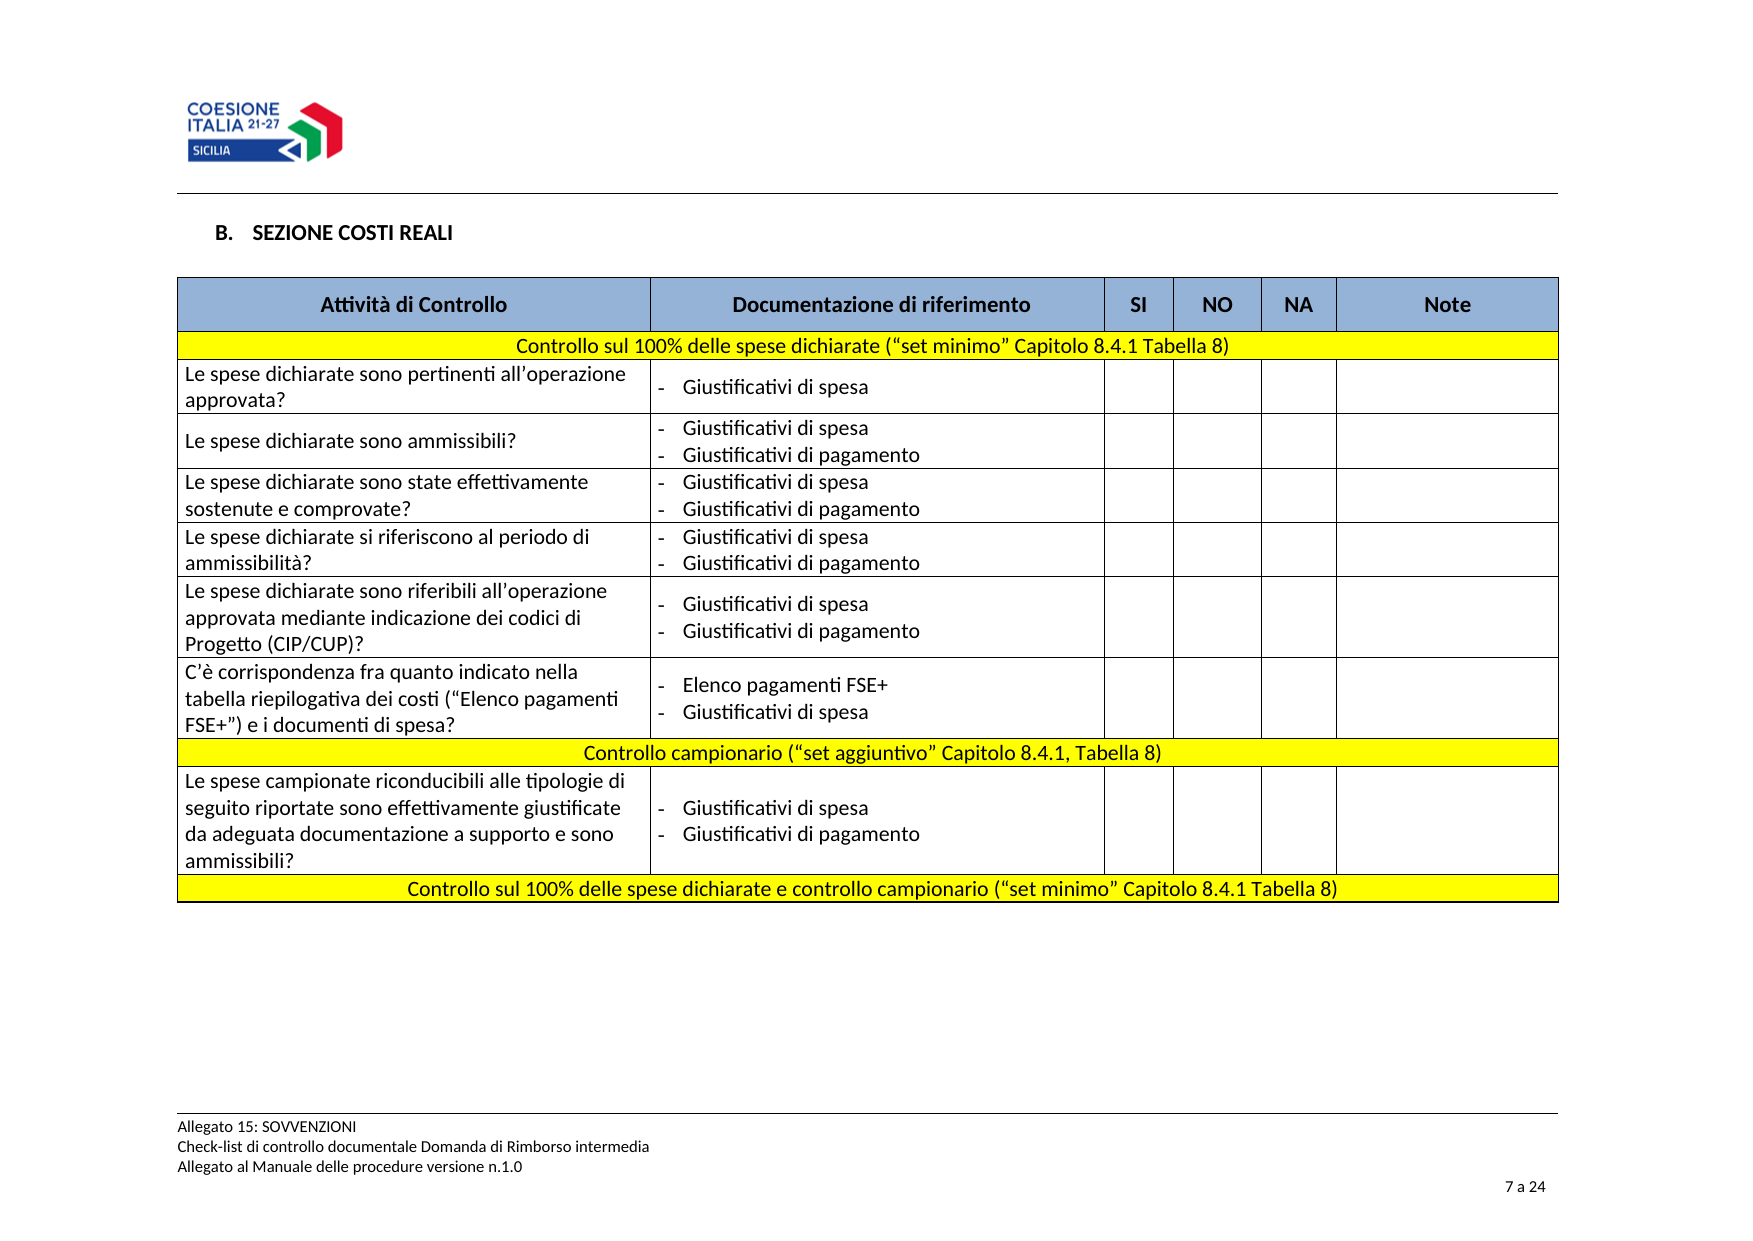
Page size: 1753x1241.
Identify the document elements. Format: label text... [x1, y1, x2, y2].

table_header NA [1262, 278, 1336, 331]
table_cell [1174, 469, 1261, 522]
picture [177, 73, 382, 192]
table_header Documentazione di riferimento [651, 278, 1104, 331]
table_cell [1262, 658, 1336, 738]
table_cell [1262, 523, 1336, 576]
table_cell [1174, 577, 1261, 657]
table_cell [1262, 767, 1336, 874]
table_cell [1105, 414, 1173, 467]
table_cell [1174, 414, 1261, 467]
table_cell Giustificativi di spesa Giustificativi di pagamento [651, 523, 1104, 576]
table_cell C’è corrispondenza fra quanto indicato nella tabella riepilogativa dei costi (“Elenco pagamenti FSE+”) e i documenti di spesa? [178, 658, 650, 738]
table_cell [1337, 360, 1558, 413]
table_cell [1174, 767, 1261, 874]
table_cell Giustificativi di spesa Giustificativi di pagamento [651, 767, 1104, 874]
table_cell [1337, 577, 1558, 657]
table_cell [1337, 767, 1558, 874]
table_cell [1105, 658, 1173, 738]
table_cell [1337, 414, 1558, 467]
table_cell Controllo campionario (“set aggiuntivo” Capitolo 8.4.1, Tabella 8) [178, 739, 1558, 766]
table_cell [1105, 523, 1173, 576]
table_cell Giustificativi di spesa Giustificativi di pagamento [651, 414, 1104, 467]
table_cell [1262, 577, 1336, 657]
table_cell [1105, 767, 1173, 874]
table_cell [1174, 523, 1261, 576]
table_cell [1105, 360, 1173, 413]
table_cell [1337, 658, 1558, 738]
table_header Note [1337, 278, 1558, 331]
table_cell [1174, 360, 1261, 413]
list SEZIONE COSTI REALI [215, 218, 1558, 246]
table_cell [1262, 360, 1336, 413]
table_header NO [1174, 278, 1261, 331]
table_header Attività di Controllo [178, 278, 650, 331]
table_cell Giustificativi di spesa [651, 360, 1104, 413]
table_cell Giustificativi di spesa Giustificativi di pagamento [651, 469, 1104, 522]
table_cell Le spese dichiarate sono ammissibili? [178, 414, 650, 467]
table_cell [1105, 577, 1173, 657]
table_cell Elenco pagamenti FSE+ Giustificativi di spesa [651, 658, 1104, 738]
table_cell [1174, 658, 1261, 738]
table_cell Controllo sul 100% delle spese dichiarate (“set minimo” Capitolo 8.4.1 Tabella 8) [178, 332, 1558, 359]
table_cell [1105, 469, 1173, 522]
table_cell Le spese dichiarate sono state effettivamente sostenute e comprovate? [178, 469, 650, 522]
table_cell Le spese dichiarate sono pertinenti all’operazione approvata? [178, 360, 650, 413]
table_cell Giustificativi di spesa Giustificativi di pagamento [651, 577, 1104, 657]
table_cell [1262, 414, 1336, 467]
table_cell [1337, 469, 1558, 522]
table_cell Le spese dichiarate si riferiscono al periodo di ammissibilità? [178, 523, 650, 576]
table_cell Le spese campionate riconducibili alle tipologie di seguito riportate sono effettivamente giustificate da adeguata documentazione a supporto e sono ammissibili? [178, 767, 650, 874]
table_header SI [1105, 278, 1173, 331]
table_cell [1262, 469, 1336, 522]
table_cell [1337, 523, 1558, 576]
table_cell Controllo sul 100% delle spese dichiarate e controllo campionario (“set minimo” Capitolo 8.4.1 Tabella 8) [178, 875, 1558, 901]
table_cell Le spese dichiarate sono riferibili all’operazione approvata mediante indicazione dei codici di Progetto (CIP/CUP)? [178, 577, 650, 657]
